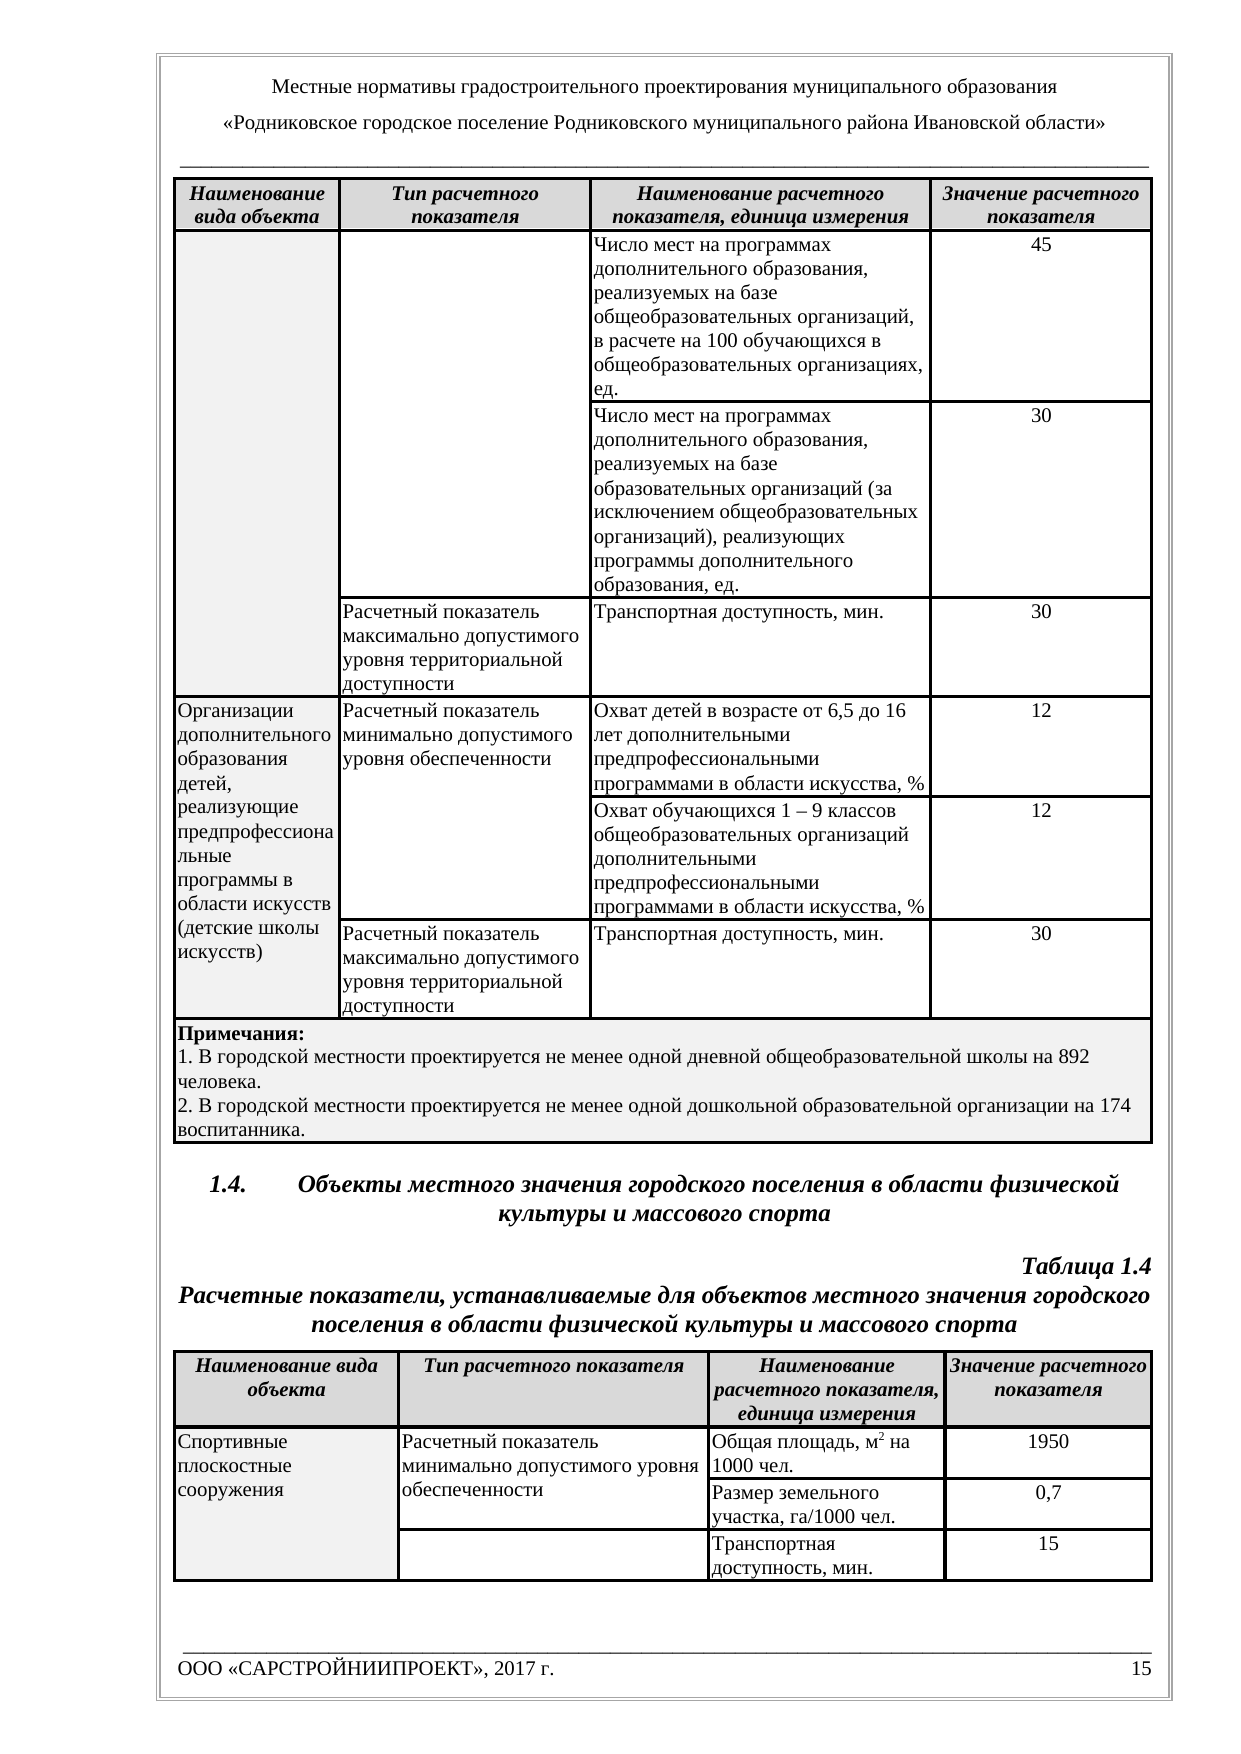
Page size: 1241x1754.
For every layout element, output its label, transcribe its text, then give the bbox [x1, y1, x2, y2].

table_header Тип расчетного показателя [400, 1353, 707, 1425]
table_cell 30 [932, 921, 1150, 1017]
table_cell Размер земельного участка, га/1000 чел. [710, 1480, 943, 1528]
table_cell 0,7 [947, 1480, 1150, 1528]
table_cell Охват обучающихся 1 – 9 классов общеобразовательных организаций дополнительными предпрофессиональными программами в области искусства, % [592, 798, 929, 918]
table_cell 45 [932, 232, 1150, 400]
table_header Тип расчетного показателя [341, 180, 589, 228]
table_cell Число мест на программах дополнительного образования, реализуемых на базе образовательных организаций (за исключением общеобразовательных организаций), реализующих программы дополнительного образования, ед. [592, 403, 929, 596]
table_cell 12 [932, 798, 1150, 918]
table_cell Расчетный показатель минимально допустимого уровня обеспеченности [341, 698, 589, 918]
table_cell Расчетный показатель максимально допустимого уровня территориальной доступности [341, 921, 589, 1017]
table_cell Расчетный показатель минимально допустимого уровня обеспеченности [400, 1429, 707, 1528]
text Расчетные показатели, устанавливаемые для объектов местного значения городского поселения в области физической культуры и массового спорта [177, 1280, 1152, 1338]
table_cell Спортивные плоскостные сооружения [176, 1429, 397, 1579]
table_cell Число мест на программах дополнительного образования, реализуемых на базе общеобразовательных организаций, в расчете на 100 обучающихся в общеобразовательных организациях, ед. [592, 232, 929, 400]
table_cell 12 [932, 698, 1150, 794]
text Таблица 1.4 [177, 1251, 1152, 1280]
table_cell 30 [932, 403, 1150, 596]
table_header Наименование вида объекта [176, 1353, 397, 1425]
table_cell Организации дополнительного образования детей, реализующие предпрофессиональные программы в области искусств (детские школы искусств) [176, 698, 338, 1017]
table_header Наименование расчетного показателя, единица измерения [592, 180, 929, 228]
table_cell Транспортная доступность, мин. [592, 921, 929, 1017]
table_cell 30 [932, 599, 1150, 695]
table_header Наименование вида объекта [176, 180, 338, 228]
table_cell Общая площадь, м2 на 1000 чел. [710, 1429, 943, 1477]
table_cell Расчетный показатель максимально допустимого уровня территориальной доступности [341, 599, 589, 695]
table_header Значение расчетного показателя [932, 180, 1150, 228]
table_header Значение расчетного показателя [947, 1353, 1150, 1425]
table_cell Транспортная доступность, мин. [592, 599, 929, 695]
table_cell Транспортная доступность, мин. [710, 1531, 943, 1579]
table_header Наименование расчетного показателя, единица измерения [710, 1353, 943, 1425]
subtitle Объекты местного значения городского поселения в области физической культуры и массового спорта [177, 1169, 1152, 1226]
table_cell 1950 [947, 1429, 1150, 1477]
table_cell 15 [947, 1531, 1150, 1579]
table_cell Охват детей в возрасте от 6,5 до 16 лет дополнительными предпрофессиональными программами в области искусства, % [592, 698, 929, 794]
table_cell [400, 1531, 707, 1579]
table_cell Примечания: 1. В городской местности проектируется не менее одной дневной общеобразовательной школы на 892 человека. 2. В городской местности проектируется не менее одной дошкольной образовательной организации на 174 воспитанника. [176, 1020, 1150, 1141]
